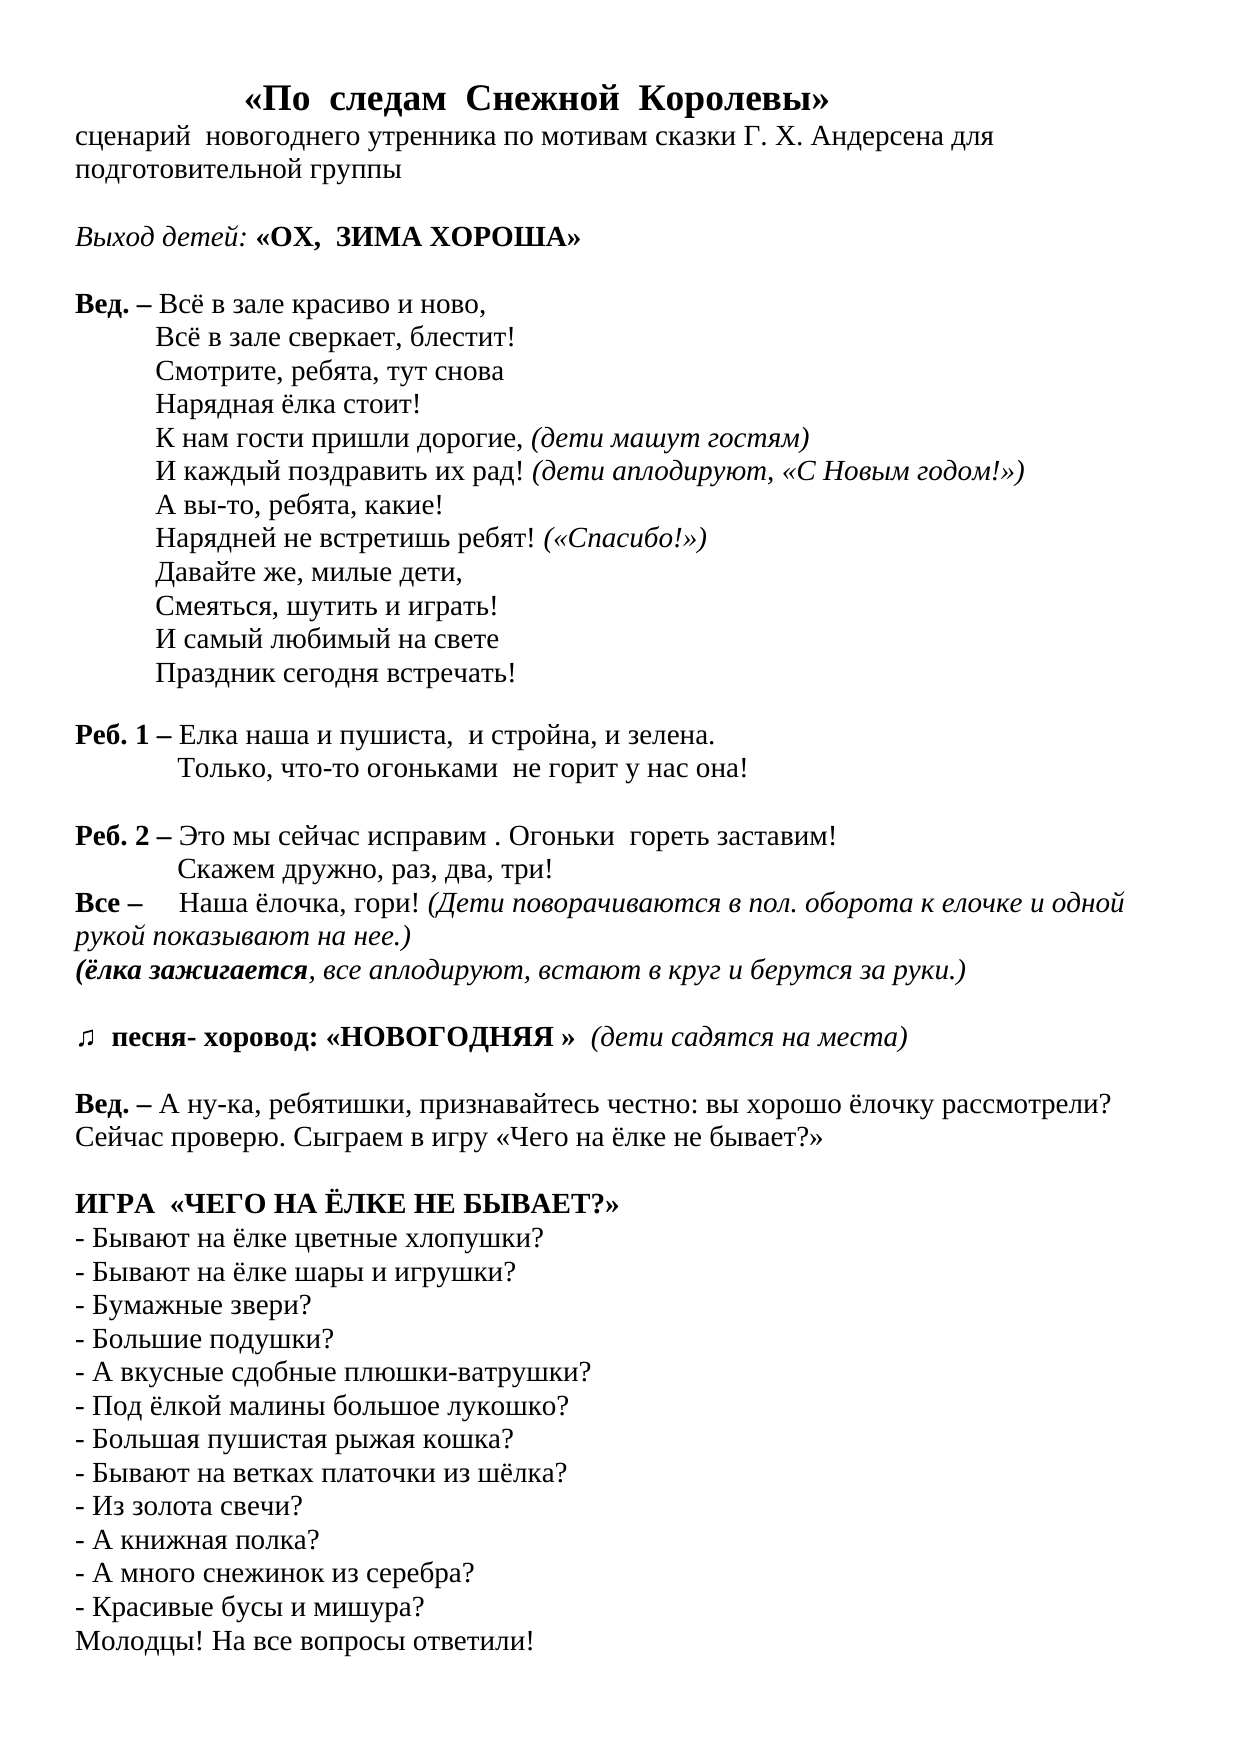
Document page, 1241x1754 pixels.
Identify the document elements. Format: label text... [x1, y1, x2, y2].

text сценарий новогоднего утренника по мотивам сказки Г. Х. Андерсена для подготовительной группы [75, 118, 1165, 185]
text Выход детей: «ОХ, ЗИМА ХОРОША» [75, 219, 1165, 252]
text (ёлка зажигается, все аплодируют, встают в круг и берутся за руки.) [75, 952, 1165, 985]
text - А книжная полка? [75, 1522, 1165, 1556]
text Нарядней не встретишь ребят! («Спасибо!») [75, 521, 1165, 554]
text Смеяться, шутить и играть! [75, 588, 1165, 621]
text И самый любимый на свете [75, 621, 1165, 655]
text - Бывают на ёлке цветные хлопушки? [75, 1220, 1165, 1254]
text И каждый поздравить их рад! (дети аплодируют, «С Новым годом!») [75, 453, 1165, 487]
text К нам гости пришли дорогие, (дети машут гостям) [75, 420, 1165, 453]
text Вед. – Всё в зале красиво и ново, [75, 286, 1165, 319]
text - А вкусные сдобные плюшки-ватрушки? [75, 1354, 1165, 1388]
text - Бывают на ветках платочки из шёлка? [75, 1455, 1165, 1488]
text Смотрите, ребята, тут снова [75, 353, 1165, 386]
text - Большие подушки? [75, 1321, 1165, 1354]
text Молодцы! На все вопросы ответили! [75, 1623, 1165, 1656]
text А вы-то, ребята, какие! [75, 487, 1165, 521]
text Всё в зале сверкает, блестит! [75, 319, 1165, 353]
text - Бывают на ёлке шары и игрушки? [75, 1254, 1165, 1287]
text - Бумажные звери? [75, 1287, 1165, 1321]
text - Из золота свечи? [75, 1488, 1165, 1522]
text Вед. – А ну-ка, ребятишки, признавайтесь честно: вы хорошо ёлочку рассмотрели? Сейчас проверю. Сыграем в игру «Чего на ёлке не бывает?» [75, 1086, 1165, 1153]
text Реб. 1 – Елка наша и пушиста, и стройна, и зелена. Только, что-то огоньками не горит у нас она! Реб. 2 – Это мы сейчас исправим . Огоньки гореть заставим! Скажем дружно, раз, два, три! Все – Наша ёлочка, гори! (Дети поворачиваются в пол. оборота к елочке и одной рукой показывают на нее.) [75, 717, 1165, 952]
text Праздник сегодня встречать! [75, 655, 1165, 688]
text ИГРА «ЧЕГО НА ЁЛКЕ НЕ БЫВАЕТ?» [75, 1187, 1165, 1220]
text - Под ёлкой малины большое лукошко? [75, 1388, 1165, 1421]
text ♫ песня- хоровод: «НОВОГОДНЯЯ » (дети садятся на места) [75, 1019, 1165, 1052]
text - Большая пушистая рыжая кошка? [75, 1421, 1165, 1455]
text Нарядная ёлка стоит! [75, 386, 1165, 420]
text - А много снежинок из серебра? [75, 1556, 1165, 1589]
text Давайте же, милые дети, [75, 554, 1165, 588]
text «По следам Снежной Королевы» [75, 75, 1165, 118]
text - Красивые бусы и мишура? [75, 1589, 1165, 1623]
